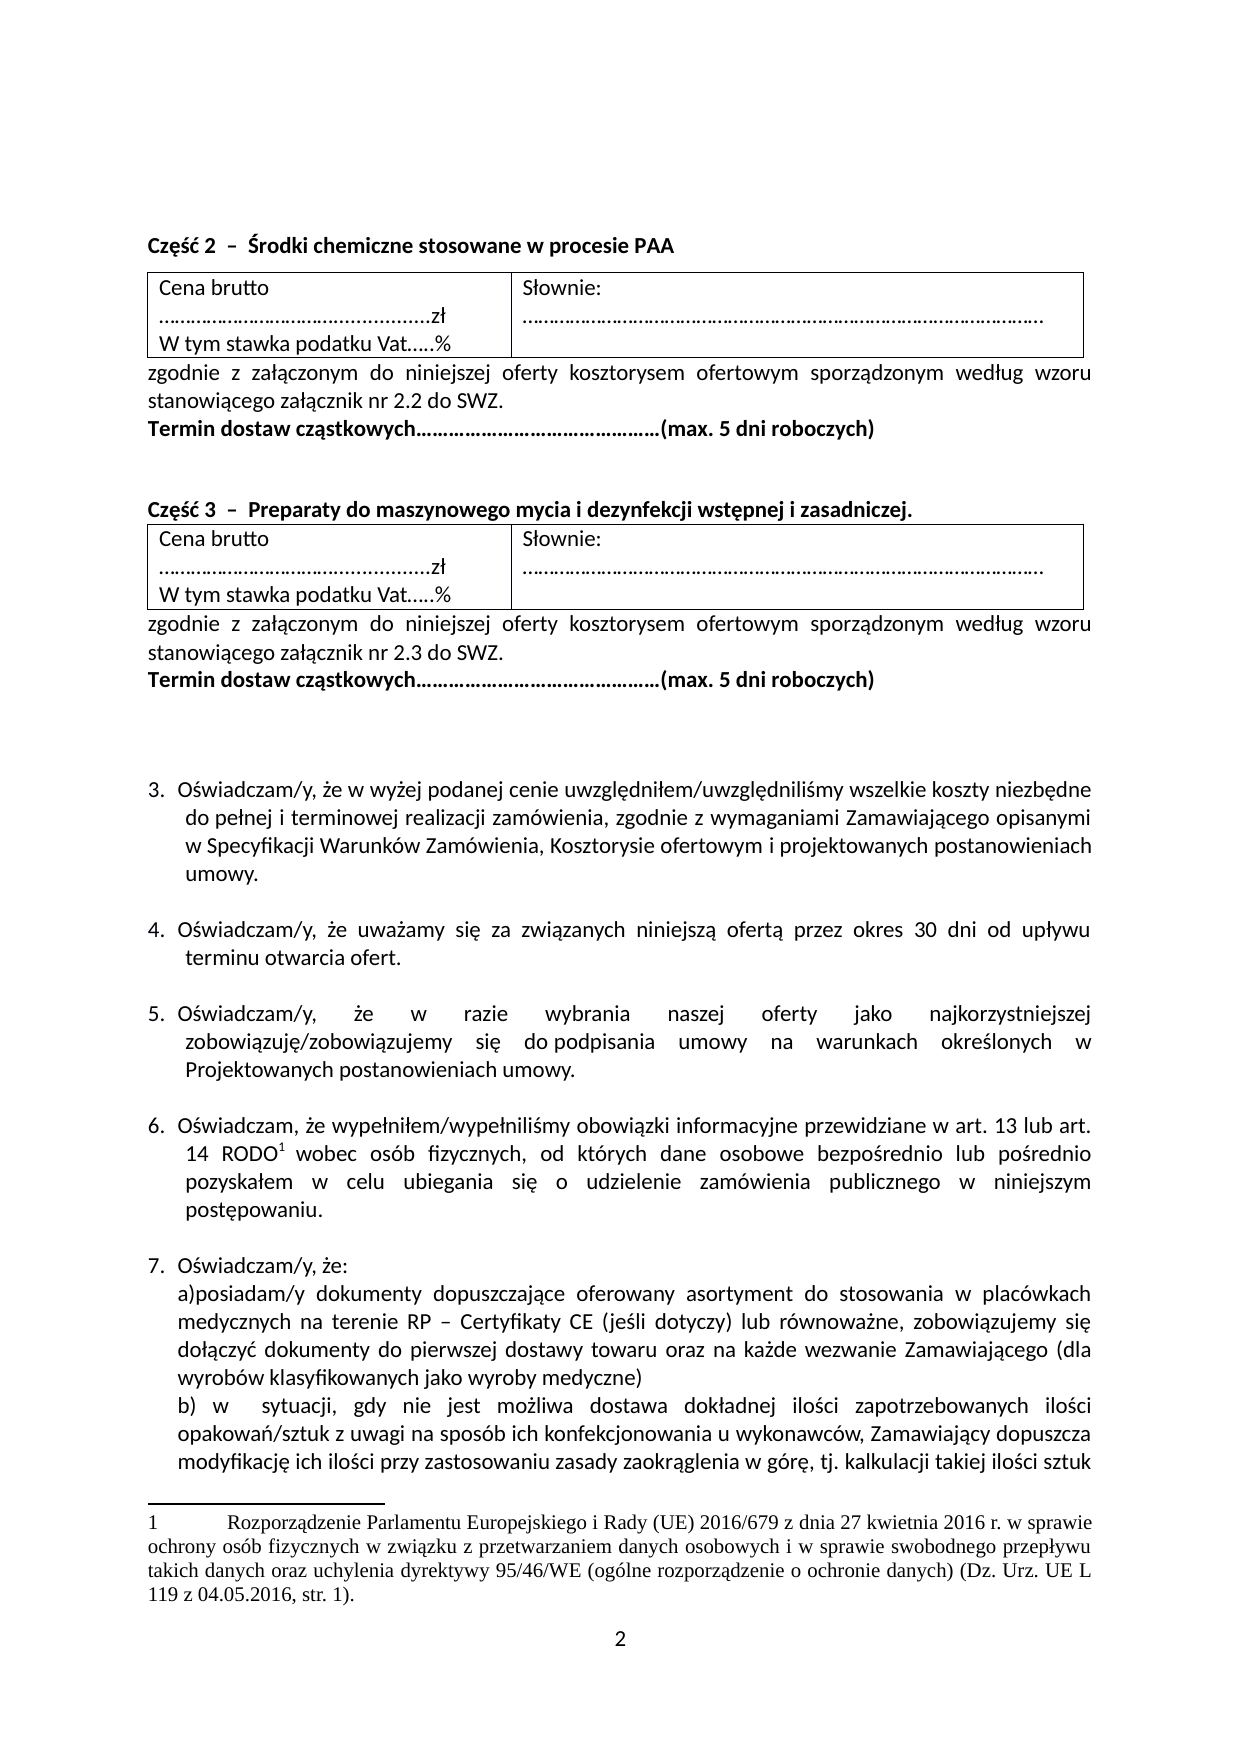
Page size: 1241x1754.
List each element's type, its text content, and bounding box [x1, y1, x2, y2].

text Część 2 – Środki chemiczne stosowane w procesie PAA [148, 232, 1093, 260]
text Termin dostaw cząstkowych………………………………………(max. 5 dni roboczych) [148, 414, 1093, 442]
table_header Cena brutto …………………………….................zł W tym stawka podatku Vat…..% [148, 273, 511, 357]
text Część 3 – Preparaty do maszynowego mycia i dezynfekcji wstępnej i zasadniczej. [148, 495, 1093, 523]
text zgodnie z załączonym do niniejszej oferty kosztorysem ofertowym sporządzonym według wzoru stanowiącego załącznik nr 2.3 do SWZ. [148, 609, 1093, 666]
list Oświadczam/y, że uważamy się za związanych niniejszą ofertą przez okres 30 dni od upływu terminu otwarcia ofert. [148, 915, 1093, 971]
list Oświadczam/y, że w wyżej podanej cenie uwzględniłem/uwzględniliśmy wszelkie koszty niezbędne do pełnej i terminowej realizacji zamówienia, zgodnie z wymaganiami Zamawiającego opisanymi w Specyfikacji Warunków Zamówienia, Kosztorysie ofertowym i projektowanych postanowieniach umowy. [148, 775, 1093, 887]
table_header Słownie: ……………………………………………………………………………………… [512, 525, 1083, 608]
list Oświadczam, że wypełniłem/wypełniliśmy obowiązki informacyjne przewidziane w art. 13 lub art. 14 RODO wobec osób fizycznych, od których dane osobowe bezpośrednio lub pośrednio pozyskałem w celu ubiegania się o udzielenie zamówienia publicznego w niniejszym postępowaniu. [148, 1111, 1093, 1223]
text Termin dostaw cząstkowych………………………………………(max. 5 dni roboczych) [148, 666, 1093, 694]
list Oświadczam/y, że: [148, 1251, 1093, 1279]
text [177, 1391, 1093, 1475]
table_header Cena brutto …………………………….................zł W tym stawka podatku Vat…..% [148, 525, 511, 608]
text zgodnie z załączonym do niniejszej oferty kosztorysem ofertowym sporządzonym według wzoru stanowiącego załącznik nr 2.2 do SWZ. [148, 358, 1093, 414]
list Oświadczam/y, że w razie wybrania naszej oferty jako najkorzystniejszej zobowiązuję/zobowiązujemy się do podpisania umowy na warunkach określonych w Projektowanych postanowieniach umowy. [148, 999, 1093, 1083]
text a)posiadam/y dokumenty dopuszczające oferowany asortyment do stosowania w placówkach medycznych na terenie RP – Certyfikaty CE (jeśli dotyczy) lub równoważne, zobowiązujemy się dołączyć dokumenty do pierwszej dostawy towaru oraz na każde wezwanie Zamawiającego (dla wyrobów klasyfikowanych jako wyroby medyczne) [177, 1279, 1093, 1391]
table_header Słownie: ……………………………………………………………………………………… [512, 273, 1083, 357]
